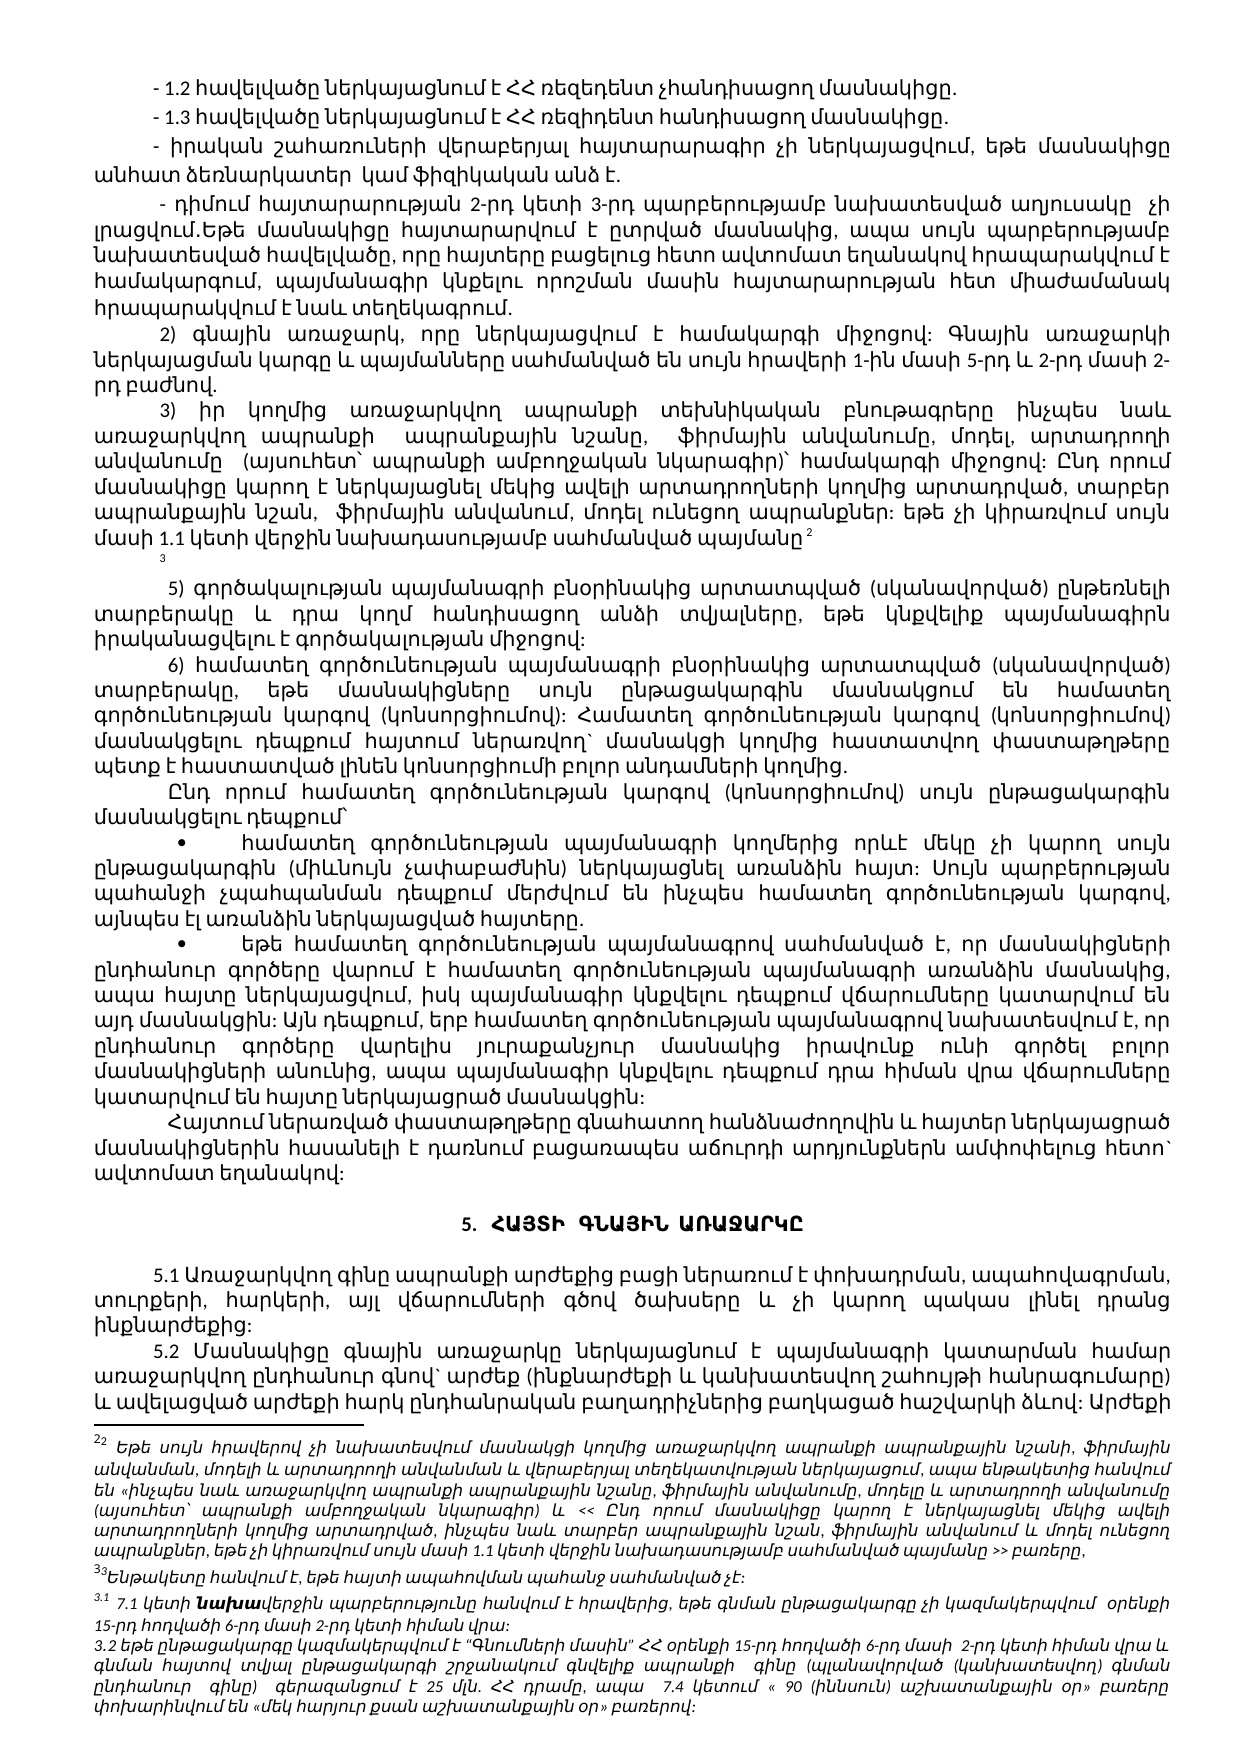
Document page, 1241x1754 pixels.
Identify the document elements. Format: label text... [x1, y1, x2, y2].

list եթե համատեղ գործունեության պայմանագրով սահմանված է, որ մասնակիցների ընդհանուր գործերը վարում է համատեղ գործունեության պայմանագրի առանձին մասնակից, ապա հայտը ներկայացվում, իսկ պայմանագիր կնքվելու դեպքում վճարումները կատարվում են այդ մասնակցին: Այն դեպքում, երբ համատեղ գործունեության պայմանագրով նախատեսվում է, որ ընդհանուր գործերը վարելիս յուրաքանչյուր մասնակից իրավունք ունի գործել բոլոր մասնակիցների անունից, ապա պայմանագիր կնքվելու դեպքում դրա հիման վրա վճարումները կատարվում են հայտը ներկայացրած մասնակցին: [94, 931, 1171, 1109]
text - իրական շահառուների վերաբերյալ հայտարարագիր չի ներկայացվում, եթե մասնակիցը անհատ ձեռնարկատեր կամ ֆիզիկական անձ է. [94, 133, 1171, 188]
text - 1.3 հավելվածը ներկայացնում է ՀՀ ռեզիդենտ հանդիսացող մասնակիցը. [94, 104, 1171, 129]
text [94, 1338, 1171, 1414]
text 5.1 Առաջարկվող գինը ապրանքի արժեքից բացի ներառում է փոխադրման, ապահովագրման, տուրքերի, հարկերի, այլ վճարումների գծով ծախսերը և չի կարող պակաս լինել դրանց ինքնարժեքից: [94, 1262, 1171, 1338]
text - դիմում հայտարարության 2-րդ կետի 3-րդ պարբերությամբ նախատեսված աղյուսակը չի լրացվում․Եթե մասնակիցը հայտարարվում է ըտրված մասնակից, ապա սույն պարբերությամբ նախատեսված հավելվածը, որը հայտերը բացելուց հետո ավտոմատ եղանակով հրապարակվում է համակարգում, պայմանագիր կնքելու որոշման մասին հայտարարության հետ միաժամանակ հրապարակվում է նաև տեղեկագրում. [94, 192, 1171, 321]
list համատեղ գործունեության պայմանագրի կողմերից որևէ մեկը չի կարող սույն ընթացակարգին (միևնույն չափաբաժնին) ներկայացնել առանձին հայտ: Սույն պարբերության պահանջի չպահպանման դեպքում մերժվում են ինչպես համատեղ գործունեության կարգով, այնպես էլ առանձին ներկայացված հայտերը. [94, 830, 1171, 931]
text 2) գնային առաջարկ, որը ներկայացվում է համակարգի միջոցով: Գնային առաջարկի ներկայացման կարգը և պայմանները սահմանված են սույն հրավերի 1-ին մասի 5-րդ և 2-րդ մասի 2-րդ բաժնով. [94, 321, 1171, 398]
text 6) համատեղ գործունեության պայմանագրի բնօրինակից արտատպված (սկանավորված) տարբերակը, եթե մասնակիցները սույն ընթացակարգին մասնակցում են համատեղ գործունեության կարգով (կոնսորցիումով): Համատեղ գործունեության կարգով (կոնսորցիումով) մասնակցելու դեպքում հայտում ներառվող` մասնակցի կողմից հաստատվող փաստաթղթերը պետք է հաստատված լինեն կոնսորցիումի բոլոր անդամների կողմից. [94, 652, 1171, 779]
text Ընդ որում համատեղ գործունեության կարգով (կոնսորցիումով) սույն ընթացակարգին մասնակցելու դեպքում՝ [94, 779, 1171, 830]
text - 1.2 հավելվածը ներկայացնում է ՀՀ ռեզեդենտ չհանդիսացող մասնակիցը. [94, 75, 1171, 100]
text 3 [94, 550, 1171, 576]
text 5. ՀԱՅՏԻ ԳՆԱՅԻՆ ԱՌԱՋԱՐԿԸ [94, 1211, 1171, 1236]
text Հայտում ներառված փաստաթղթերը գնահատող հանձնաժողովին և հայտեր ներկայացրած մասնակիցներին հասանելի է դառնում բացառապես աճուրդի արդյունքներն ամփոփելուց հետո` ավտոմատ եղանակով: [94, 1109, 1171, 1186]
text 3) իր կողմից առաջարկվող ապրանքի տեխնիկական բնութագրերը ինչպես նաև առաջարկվող ապրանքի ապրանքային նշանը, ֆիրմային անվանումը, մոդել, արտադրողի անվանումը (այսուհետ՝ ապրանքի ամբողջական նկարագիր)՝ համակարգի միջոցով: Ընդ որում մասնակիցը կարող է ներկայացնել մեկից ավելի արտադրողների կողմից արտադրված, տարբեր ապրանքային նշան, ֆիրմային անվանում, մոդել ունեցող ապրանքներ: եթե չի կիրառվում սույն մասի 1.1 կետի վերջին նախադասությամբ սահմանված պայմանը 2 [94, 398, 1171, 550]
text 5) գործակալության պայմանագրի բնօրինակից արտատպված (սկանավորված) ընթեռնելի տարբերակը և դրա կողմ հանդիսացող անձի տվյալները, եթե կնքվելիք պայմանագիրն իրականացվելու է գործակալության միջոցով: [94, 576, 1171, 652]
